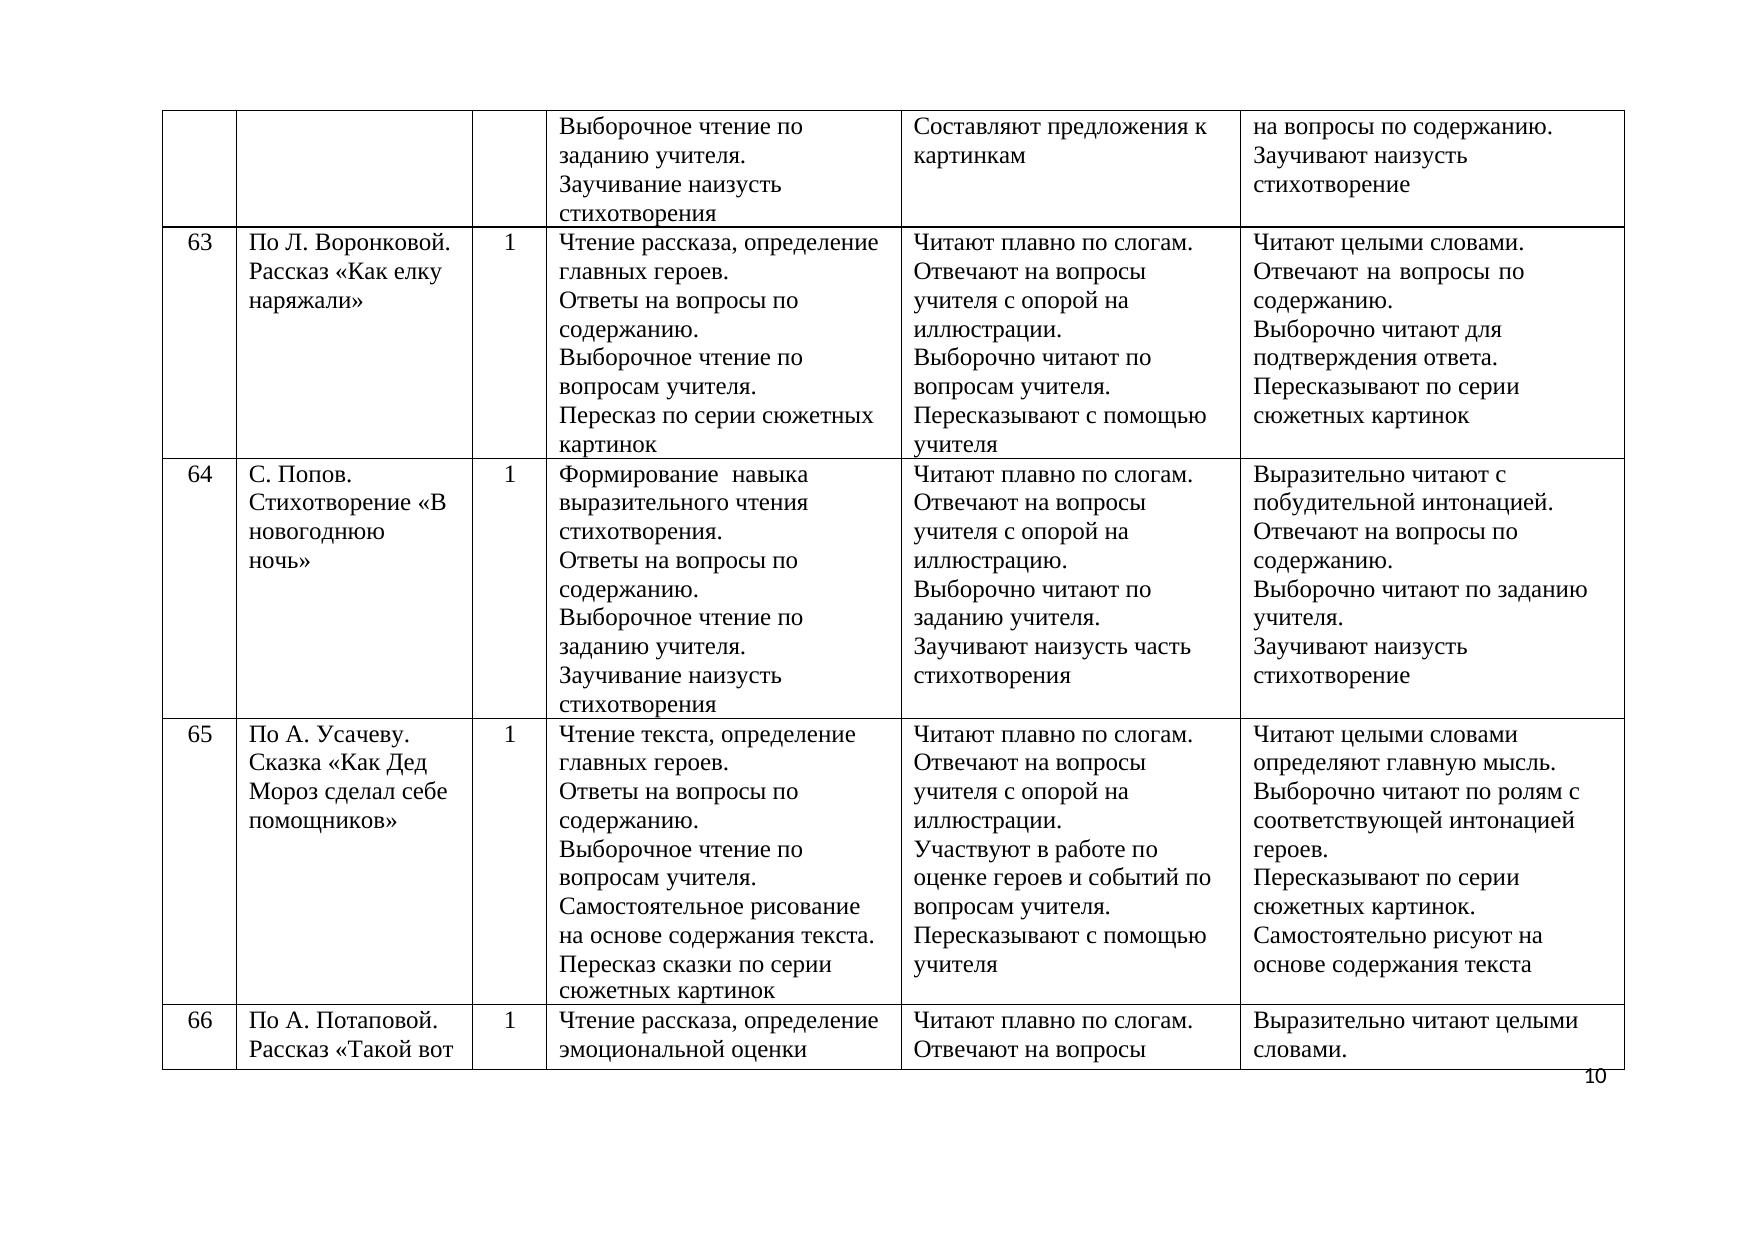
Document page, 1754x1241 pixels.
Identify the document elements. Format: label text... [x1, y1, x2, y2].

table_cell Формирование навыка выразительного чтения стихотворения. Ответы на вопросы по содержанию. Выборочное чтение по заданию учителя. Заучивание наизусть стихотворения [547, 459, 901, 717]
table_cell Выразительно читают с побудительной интонацией. Отвечают на вопросы по содержанию. Выборочно читают по заданию учителя. Заучивают наизусть стихотворение [1241, 459, 1624, 717]
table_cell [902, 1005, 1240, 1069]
table_cell 1 [473, 459, 546, 717]
table_cell Читают плавно по слогам. Отвечают на вопросы учителя с опорой на иллюстрации. Участвуют в работе по оценке героев и событий по вопросам учителя. Пересказывают с помощью учителя [902, 719, 1240, 1004]
table_cell Читают целыми словами определяют главную мысль. Выборочно читают по ролям с соответствующей интонацией героев. Пересказывают по серии сюжетных картинок. Самостоятельно рисуют на основе содержания текста [1241, 719, 1624, 1004]
table_cell 62 [163, 111, 236, 226]
table_cell Читают плавно по слогам. Отвечают на вопросы учителя с опорой на иллюстрации. Выборочно читают по вопросам учителя. Пересказывают с помощью учителя [902, 228, 1240, 457]
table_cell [902, 111, 1240, 226]
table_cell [237, 111, 472, 226]
table_cell 64 [163, 459, 236, 717]
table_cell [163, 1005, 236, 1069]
table_cell Чтение рассказа, определение главных героев. Ответы на вопросы по содержанию. Выборочное чтение по вопросам учителя. Пересказ по серии сюжетных картинок [547, 228, 901, 457]
table_cell По Л. Воронковой. Рассказ «Как елку наряжали» [237, 228, 472, 457]
table_cell Читают плавно по слогам. Отвечают на вопросы учителя с опорой на иллюстрацию. Выборочно читают по заданию учителя. Заучивают наизусть часть стихотворения [902, 459, 1240, 717]
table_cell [547, 111, 901, 226]
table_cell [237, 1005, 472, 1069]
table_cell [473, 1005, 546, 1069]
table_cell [1241, 111, 1624, 226]
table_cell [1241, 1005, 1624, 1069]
table_cell По А. Усачеву. Сказка «Как Дед Мороз сделал себе помощников» [237, 719, 472, 1004]
table_cell 1 [473, 719, 546, 1004]
table_cell С. Попов. Стихотворение «В новогоднюю ночь» [237, 459, 472, 717]
table_cell 63 [163, 228, 236, 457]
table_cell 1 [473, 111, 546, 226]
table_cell 1 [473, 228, 546, 457]
table_cell Читают целыми словами. Отвечают на вопросы по содержанию. Выборочно читают для подтверждения ответа. Пересказывают по серии сюжетных картинок [1241, 228, 1624, 457]
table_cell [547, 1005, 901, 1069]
table_cell Чтение текста, определение главных героев. Ответы на вопросы по содержанию. Выборочное чтение по вопросам учителя. Самостоятельное рисование на основе содержания текста. Пересказ сказки по серии сюжетных картинок [547, 719, 901, 1004]
table_cell 65 [163, 719, 236, 1004]
